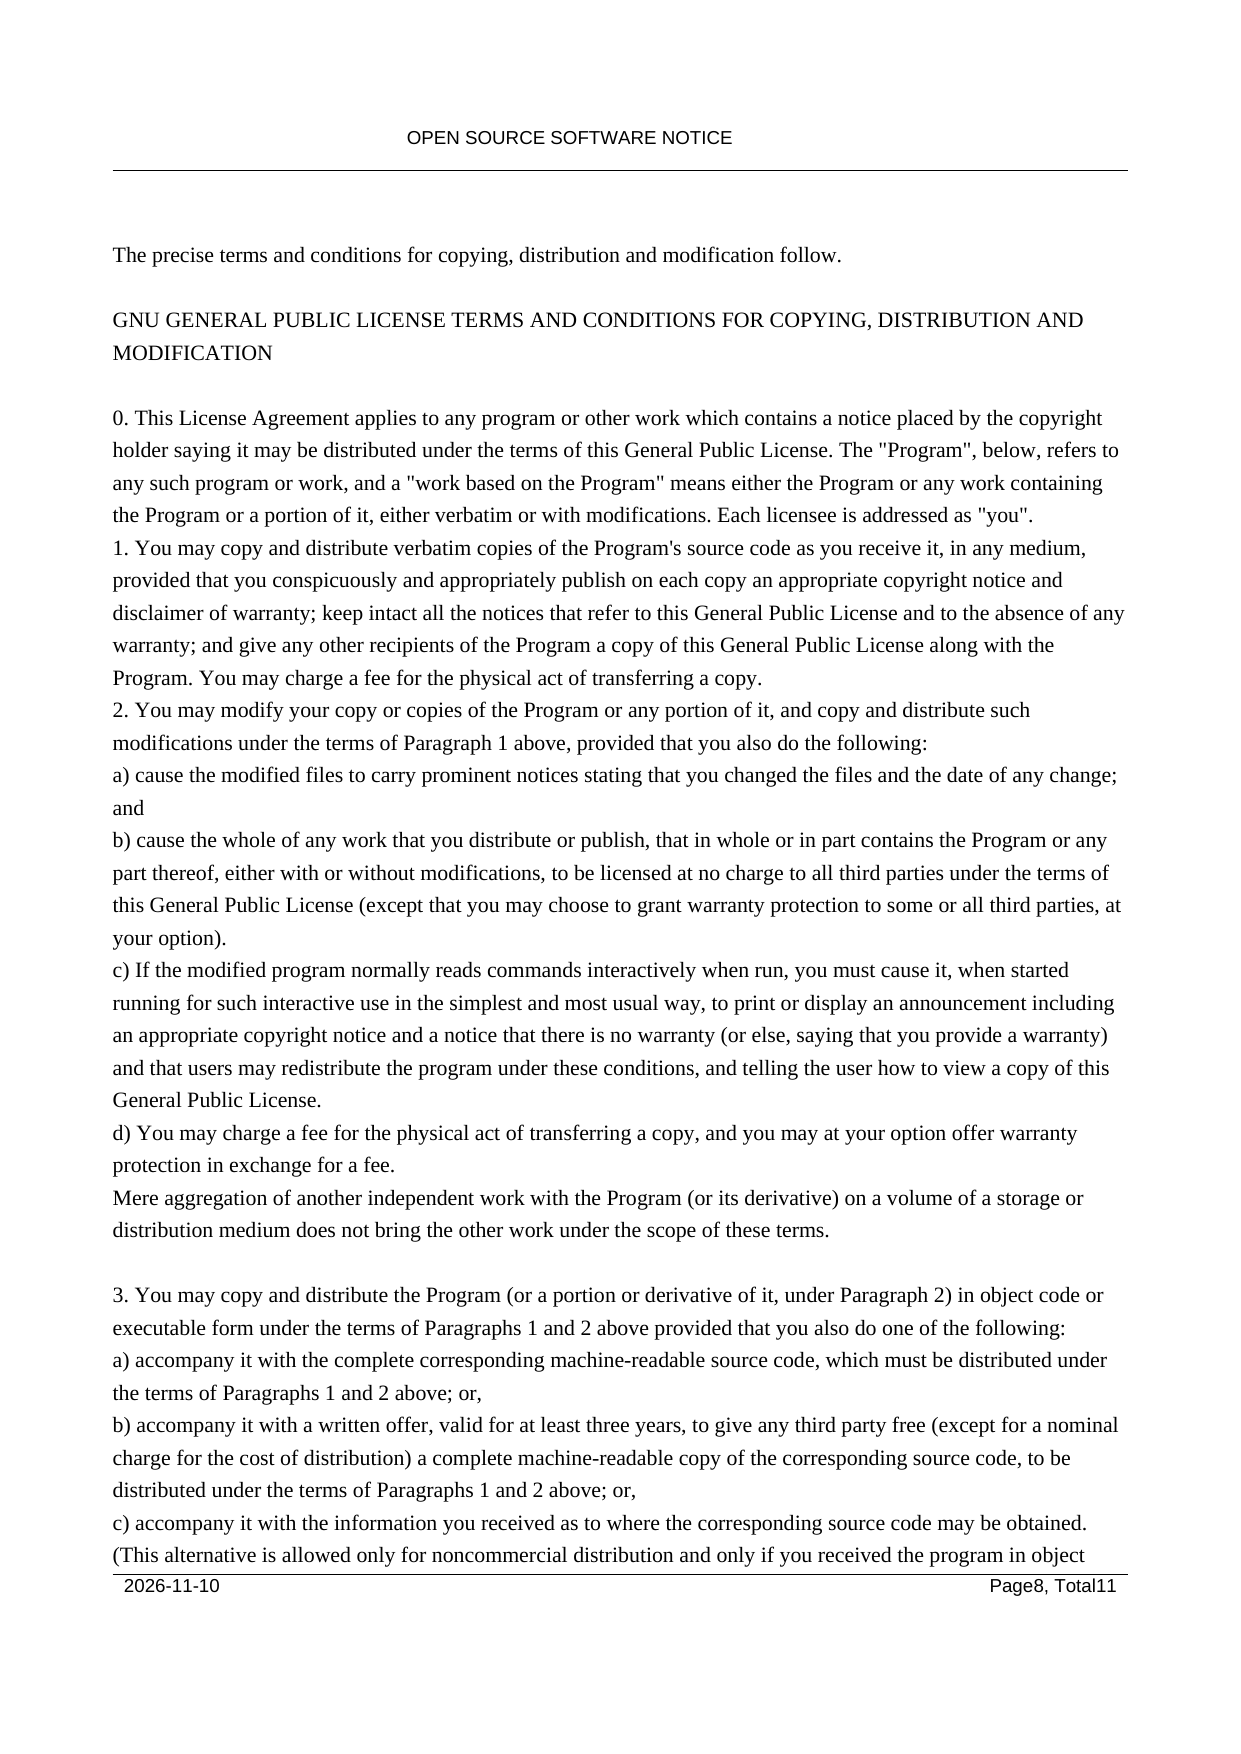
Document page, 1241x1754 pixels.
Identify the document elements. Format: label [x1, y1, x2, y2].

text [112, 206, 1128, 1571]
